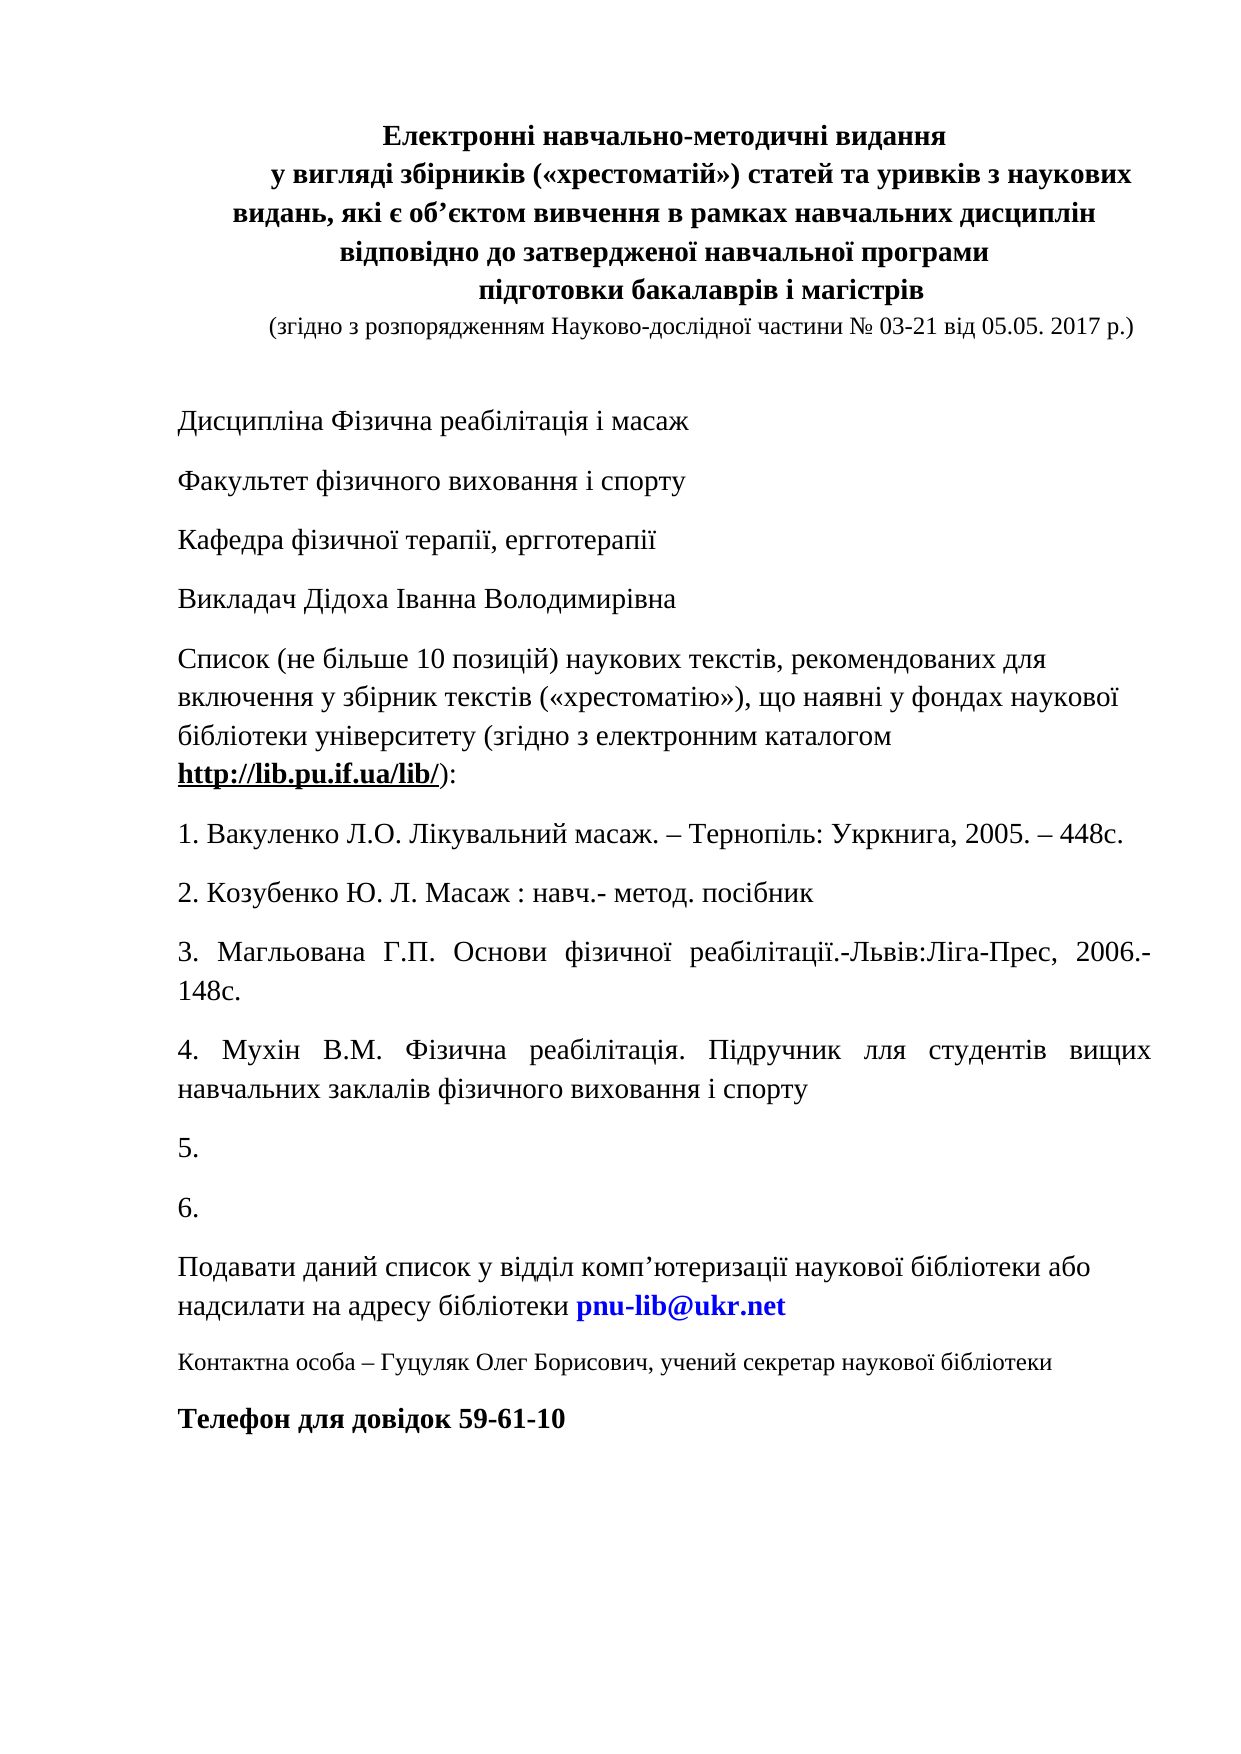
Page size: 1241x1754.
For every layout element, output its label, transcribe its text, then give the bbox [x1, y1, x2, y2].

text 5. [177, 1130, 1152, 1164]
text Контактна особа – Гуцуляк Олег Борисович, учений секретар наукової бібліотеки [177, 1347, 1152, 1376]
text Кафедра фізичної терапії, ергготерапії [177, 522, 1152, 556]
text Список (не більше 10 позицій) наукових текстів, рекомендованих для включення у збірник текстів («хрестоматію»), що наявні у фондах наукової бібліотеки університету (згідно з електронним каталогом http://lib.pu.if.ua/lib/): [177, 641, 1152, 790]
text Дисципліна Фізична реабілітація і масаж [177, 403, 1152, 437]
text (згідно з розпорядженням Науково-дослідної частини № 03-21 від 05.05. 2017 р.) [177, 311, 1152, 339]
text 2. Козубенко Ю. Л. Масаж : навч.- метод. посібник [177, 875, 1152, 909]
text 6. [177, 1190, 1152, 1223]
text 3. Магльована Г.П. Основи фізичної реабілітації.-Львів:Ліга-Прес, 2006.-148с. [177, 934, 1152, 1007]
text 1. Вакуленко Л.О. Лікувальний масаж. – Тернопіль: Укркнига, 2005. – 448с. [177, 816, 1152, 849]
text Факультет фізичного виховання і спорту [177, 463, 1152, 496]
text Телефон для довідок 59-61-10 [177, 1401, 1152, 1434]
text Електронні навчально-методичні видання [177, 118, 1152, 152]
text підготовки бакалаврів і магістрів [177, 272, 1152, 306]
text Подавати даний список у відділ комп’ютеризації наукової бібліотеки або надсилати на адресу бібліотеки pnu-lib@ukr.net [177, 1249, 1152, 1321]
text 4. Мухін В.М. Фізична реабілітація. Підручник лля студентів вищих навчальних заклалів фізичного виховання і спорту [177, 1032, 1152, 1104]
text Викладач Дідоха Іванна Володимирівна [177, 581, 1152, 615]
text у вигляді збірників («хрестоматій») статей та уривків з наукових видань, які є об’єктом вивчення в рамках навчальних дисциплін відповідно до затвердженої навчальної програми [177, 157, 1152, 267]
